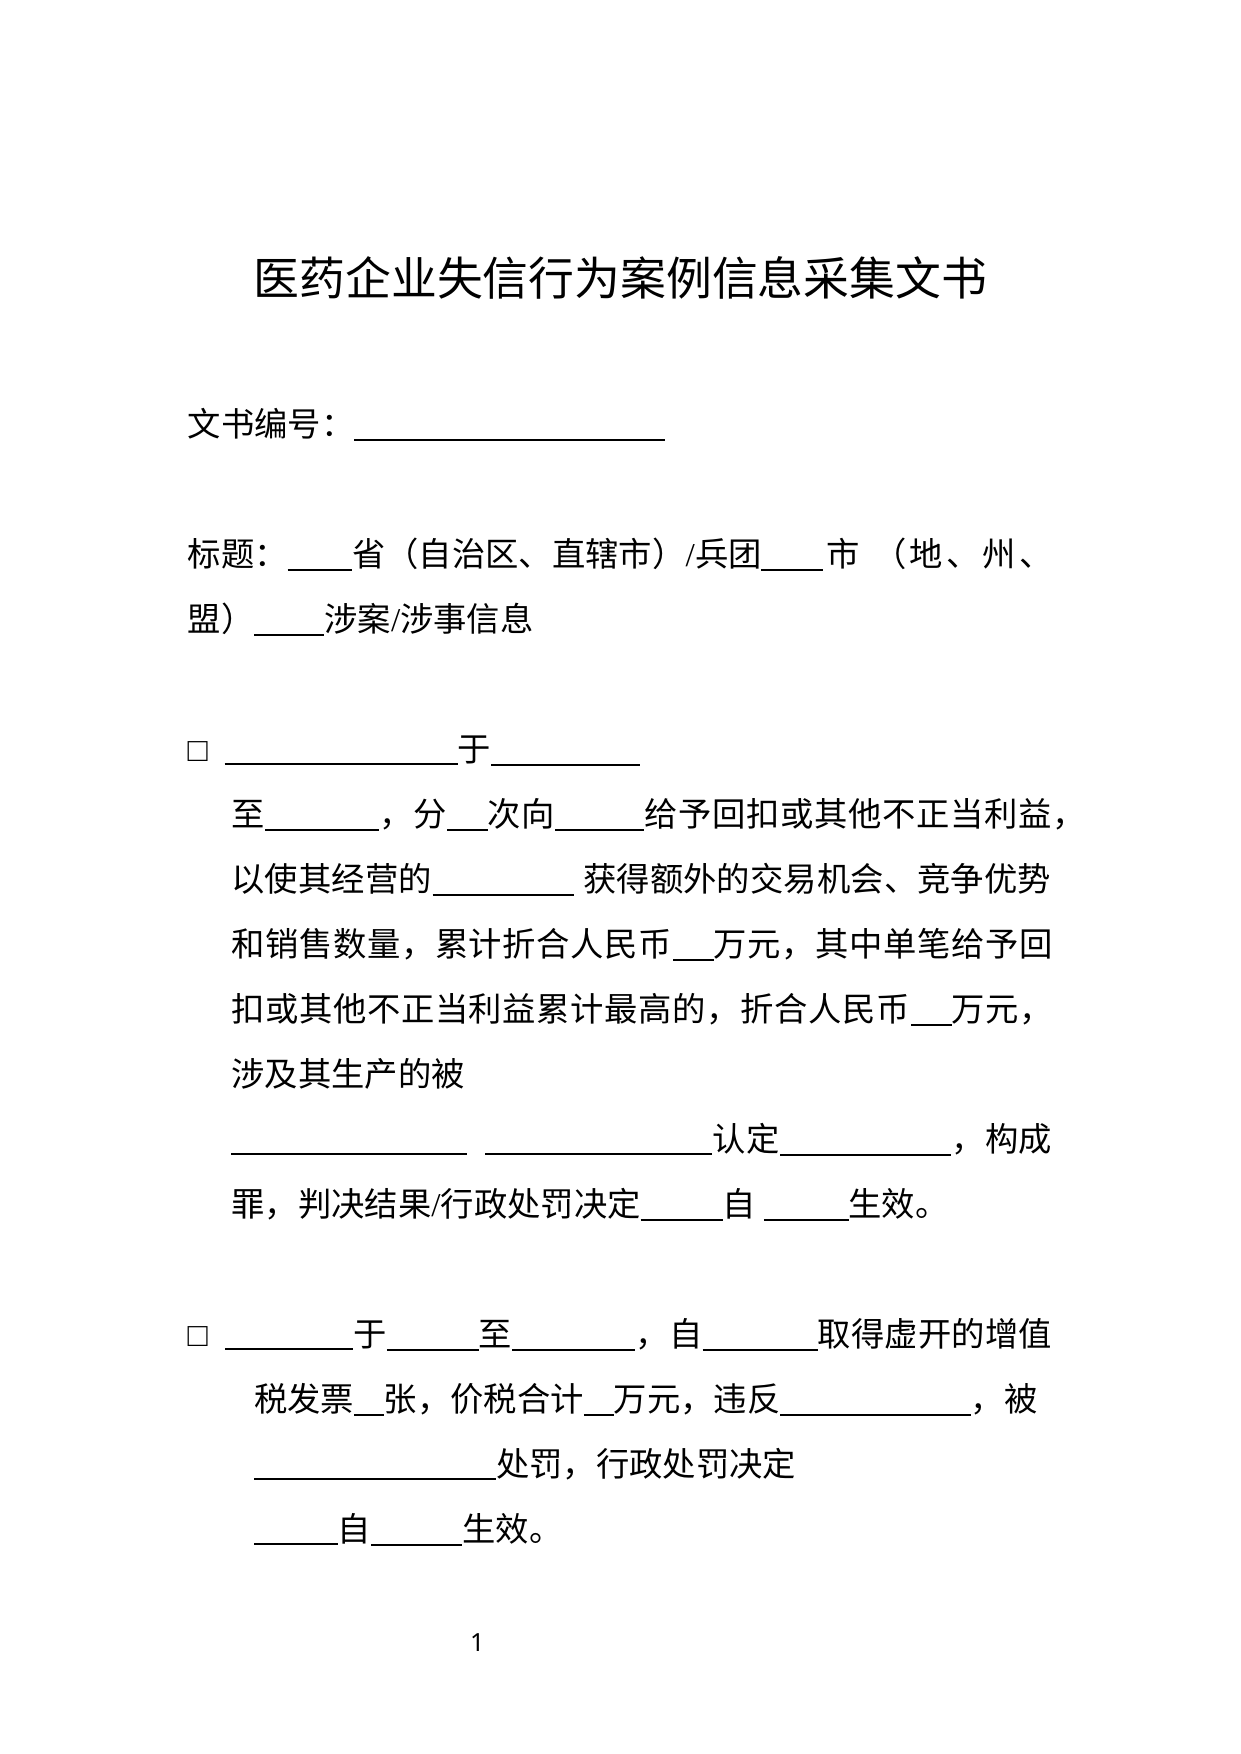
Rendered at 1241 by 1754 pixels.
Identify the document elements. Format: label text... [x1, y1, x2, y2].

text □ 于 [187, 714, 1053, 779]
text □ 于 至 ，自 取得虚开的增值税发票 张，价税合计 万元，违反 ，被 [187, 1299, 1053, 1429]
text 处罚，行政处罚决定 [187, 1429, 1053, 1494]
text 认定 ，构成 罪，判决结果/行政处罚决定 自 生效。 [231, 1104, 1053, 1234]
text 标题： 省（自治区、直辖市）/兵团 市 （地、州、盟） 涉案/涉事信息 [187, 519, 1053, 649]
text 医药企业失信行为案例信息采集文书 [187, 227, 1053, 324]
text 自 生效。 [187, 1494, 1053, 1559]
text 至 ，分 次向 给予回扣或其他不正当利益，以使其经营的 获得额外的交易机会、竞争优势和销售数量，累计折合人民币 万元，其中单笔给予回扣或其他不正当利益累计最高的，折合人民币 万元，涉及其生产的被 [231, 779, 1053, 1104]
text 文书编号： [187, 389, 1053, 454]
